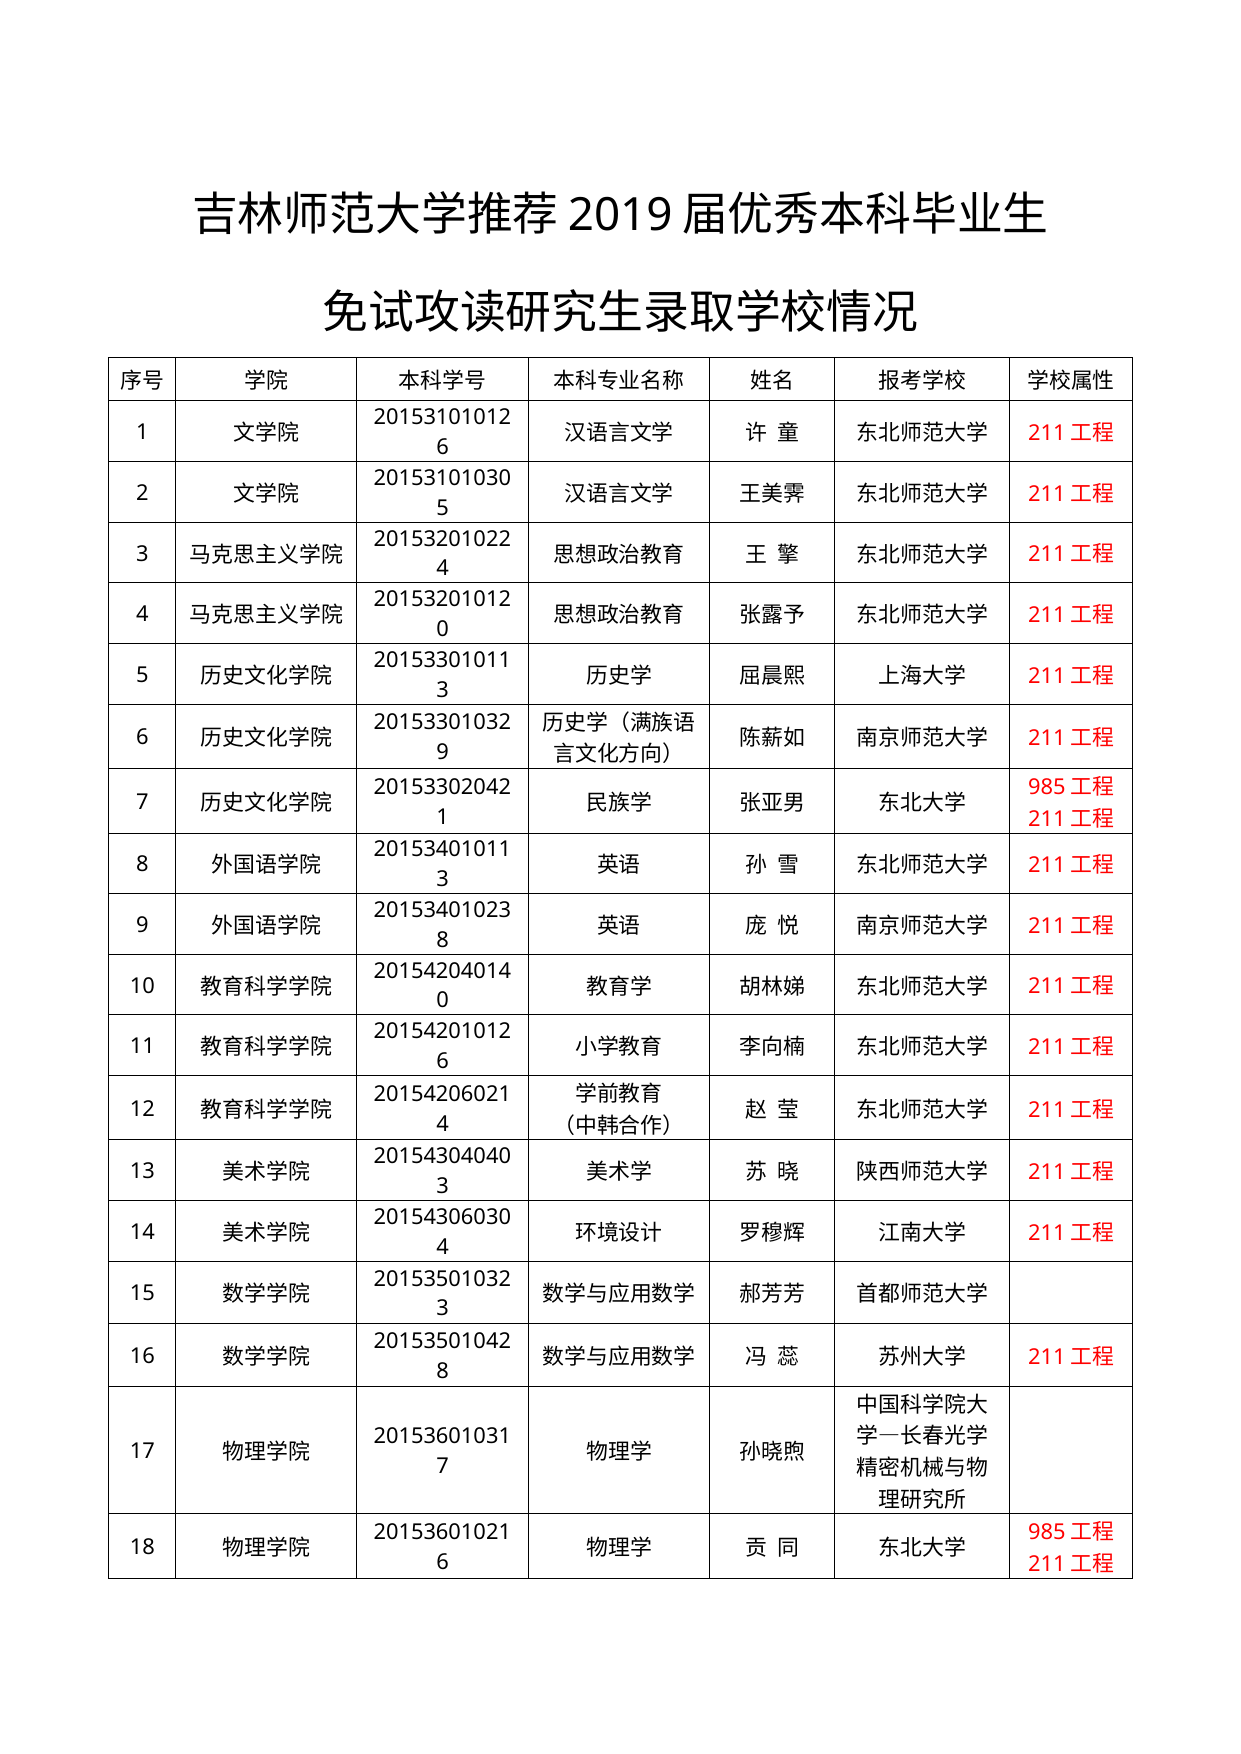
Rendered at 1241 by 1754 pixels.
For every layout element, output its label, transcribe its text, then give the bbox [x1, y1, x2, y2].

table_cell 数学与应用数学 [529, 1324, 709, 1386]
table_cell 7 [109, 769, 175, 832]
table_cell 陈薪如 [710, 705, 834, 768]
table_cell 2 [109, 462, 175, 522]
table_cell 9 [109, 894, 175, 954]
table_cell 14 [109, 1201, 175, 1261]
table_cell 211工程 [1010, 1201, 1132, 1261]
table_cell 美术学院 [176, 1201, 356, 1261]
table_cell 4 [109, 583, 175, 643]
table_cell 201536010216 [357, 1514, 528, 1578]
table_cell 小学教育 [529, 1015, 709, 1075]
table_cell 历史学（满族语言文化方向） [529, 705, 709, 768]
table_cell 211工程 [1010, 1015, 1132, 1075]
table_cell 8 [109, 834, 175, 893]
table_cell 985工程 211工程 [1010, 769, 1132, 832]
table_cell 美术学院 [176, 1140, 356, 1200]
table_cell 1 [109, 401, 175, 461]
table_cell 201542040140 [357, 955, 528, 1014]
table_cell 16 [109, 1324, 175, 1386]
table_cell [1010, 1387, 1132, 1513]
table_cell 东北师范大学 [835, 462, 1009, 522]
table_cell 汉语言文学 [529, 401, 709, 461]
table_cell 201535010323 [357, 1262, 528, 1323]
table_cell 环境设计 [529, 1201, 709, 1261]
table_cell 10 [109, 955, 175, 1014]
table_cell 201531010126 [357, 401, 528, 461]
table_cell 201533010329 [357, 705, 528, 768]
table_cell 贡 同 [710, 1514, 834, 1578]
table_cell 思想政治教育 [529, 523, 709, 582]
table_header 学院 [176, 358, 356, 400]
table_cell 211工程 [1010, 583, 1132, 643]
table_cell 南京师范大学 [835, 705, 1009, 768]
table_cell [1010, 1262, 1132, 1323]
table_cell 赵 莹 [710, 1076, 834, 1139]
table_cell 英语 [529, 894, 709, 954]
table_cell 上海大学 [835, 644, 1009, 703]
table_cell 郝芳芳 [710, 1262, 834, 1323]
table_cell 思想政治教育 [529, 583, 709, 643]
table_cell 201543060304 [357, 1201, 528, 1261]
table_cell 东北师范大学 [835, 401, 1009, 461]
table_cell 庞 悦 [710, 894, 834, 954]
table_cell 201533020421 [357, 769, 528, 832]
table_header 学校属性 [1010, 358, 1132, 400]
table_cell 历史文化学院 [176, 769, 356, 832]
table_cell 南京师范大学 [835, 894, 1009, 954]
table_cell 江南大学 [835, 1201, 1009, 1261]
table_cell 屈晨熙 [710, 644, 834, 703]
table_cell 马克思主义学院 [176, 583, 356, 643]
table_cell 东北师范大学 [835, 523, 1009, 582]
table_cell 历史学 [529, 644, 709, 703]
table_cell 东北师范大学 [835, 583, 1009, 643]
table_cell 201534010113 [357, 834, 528, 893]
table_cell 民族学 [529, 769, 709, 832]
table_cell 首都师范大学 [835, 1262, 1009, 1323]
table_cell 211工程 [1010, 955, 1132, 1014]
table_cell 11 [109, 1015, 175, 1075]
table_cell 5 [109, 644, 175, 703]
table_cell 3 [109, 523, 175, 582]
table_cell 6 [109, 705, 175, 768]
table_cell 美术学 [529, 1140, 709, 1200]
table_cell 物理学院 [176, 1387, 356, 1513]
table_cell 外国语学院 [176, 834, 356, 893]
table_cell 211工程 [1010, 1324, 1132, 1386]
table_cell 张亚男 [710, 769, 834, 832]
table_cell 15 [109, 1262, 175, 1323]
table_cell 18 [109, 1514, 175, 1578]
table_cell 201532010120 [357, 583, 528, 643]
table_cell 数学学院 [176, 1324, 356, 1386]
table_cell 教育科学学院 [176, 1076, 356, 1139]
table_cell 211工程 [1010, 401, 1132, 461]
table_cell 苏 晓 [710, 1140, 834, 1200]
table_cell 李向楠 [710, 1015, 834, 1075]
table_cell 985工程 211工程 [1010, 1514, 1132, 1578]
table_cell 张露予 [710, 583, 834, 643]
table_header 序号 [109, 358, 175, 400]
table_header 姓名 [710, 358, 834, 400]
table_cell 东北师范大学 [835, 1076, 1009, 1139]
table_cell 罗穆辉 [710, 1201, 834, 1261]
table_cell 学前教育 （中韩合作） [529, 1076, 709, 1139]
table_cell 211工程 [1010, 894, 1132, 954]
table_cell 211工程 [1010, 462, 1132, 522]
text 吉林师范大学推荐2019届优秀本科毕业生免试攻读研究生录取学校情况 [187, 162, 1053, 357]
table_header 本科专业名称 [529, 358, 709, 400]
table_cell 201531010305 [357, 462, 528, 522]
table_cell 数学与应用数学 [529, 1262, 709, 1323]
table_cell 数学学院 [176, 1262, 356, 1323]
table_cell 王美霁 [710, 462, 834, 522]
table_cell 历史文化学院 [176, 705, 356, 768]
table_cell 外国语学院 [176, 894, 356, 954]
table_header 本科学号 [357, 358, 528, 400]
table_cell 教育科学学院 [176, 1015, 356, 1075]
table_cell 211工程 [1010, 705, 1132, 768]
table_cell 孙 雪 [710, 834, 834, 893]
table_cell 201543040403 [357, 1140, 528, 1200]
table_cell 中国科学院大学—长春光学精密机械与物理研究所 [835, 1387, 1009, 1513]
table_cell 201542060214 [357, 1076, 528, 1139]
table_cell 东北师范大学 [835, 834, 1009, 893]
table_cell 物理学 [529, 1387, 709, 1513]
table_cell 文学院 [176, 462, 356, 522]
table_cell 13 [109, 1140, 175, 1200]
table_cell 教育学 [529, 955, 709, 1014]
table_cell 201535010428 [357, 1324, 528, 1386]
table_cell 汉语言文学 [529, 462, 709, 522]
table_cell 东北师范大学 [835, 1015, 1009, 1075]
table_cell 历史文化学院 [176, 644, 356, 703]
table_cell 胡林娣 [710, 955, 834, 1014]
table_cell 许 童 [710, 401, 834, 461]
table_cell 12 [109, 1076, 175, 1139]
table_cell 冯 蕊 [710, 1324, 834, 1386]
table_cell 马克思主义学院 [176, 523, 356, 582]
table_cell 东北大学 [835, 1514, 1009, 1578]
table_cell 教育科学学院 [176, 955, 356, 1014]
table_cell 东北大学 [835, 769, 1009, 832]
table_cell 英语 [529, 834, 709, 893]
table_header 报考学校 [835, 358, 1009, 400]
table_cell 201536010317 [357, 1387, 528, 1513]
table_cell 201534010238 [357, 894, 528, 954]
table_cell 物理学院 [176, 1514, 356, 1578]
table_cell 211工程 [1010, 1140, 1132, 1200]
table_cell 211工程 [1010, 523, 1132, 582]
table_cell 211工程 [1010, 644, 1132, 703]
table_cell 201542010126 [357, 1015, 528, 1075]
table_cell 211工程 [1010, 834, 1132, 893]
table_cell 东北师范大学 [835, 955, 1009, 1014]
table_cell 211工程 [1010, 1076, 1132, 1139]
table_cell 孙晓煦 [710, 1387, 834, 1513]
table_cell 17 [109, 1387, 175, 1513]
table_cell 王 擎 [710, 523, 834, 582]
table_cell 201532010224 [357, 523, 528, 582]
table_cell 201533010113 [357, 644, 528, 703]
table_cell 陕西师范大学 [835, 1140, 1009, 1200]
table_cell 文学院 [176, 401, 356, 461]
table_cell 物理学 [529, 1514, 709, 1578]
table_cell 苏州大学 [835, 1324, 1009, 1386]
